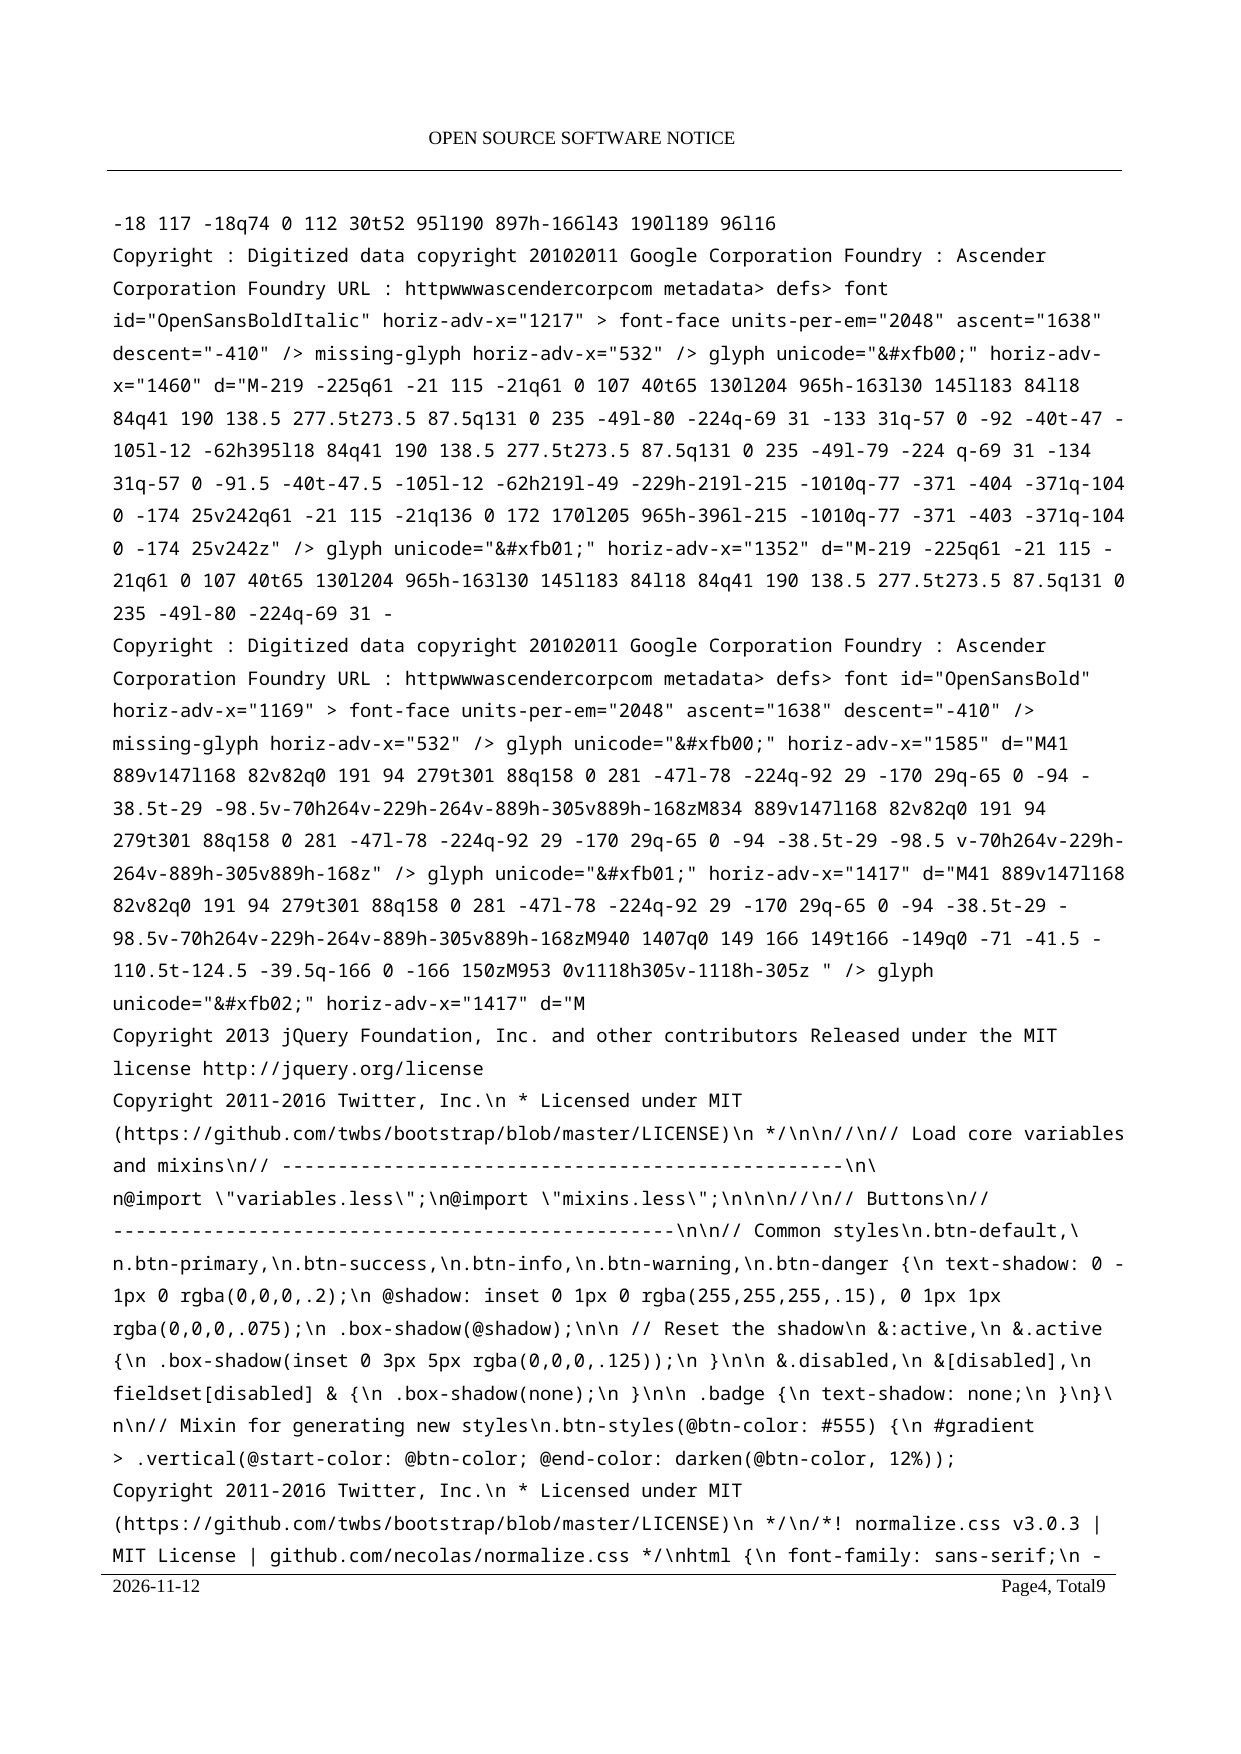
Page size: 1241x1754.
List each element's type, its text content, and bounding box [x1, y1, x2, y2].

text Copyright : Digitized data copyright 20102011 Google Corporation Foundry : Ascender Corporation Foundry URL : httpwwwascendercorpcom metadata> defs> font id="OpenSansBold" horiz-adv-x="1169" > font-face units-per-em="2048" ascent="1638" descent="-410" /> missing-glyph horiz-adv-x="532" /> glyph unicode="&#xfb00;" horiz-adv-x="1585" d="M41 889v147l168 82v82q0 191 94 279t301 88q158 0 281 -47l-78 -224q-92 29 -170 29q-65 0 -94 -38.5t-29 -98.5v-70h264v-229h-264v-889h-305v889h-168zM834 889v147l168 82v82q0 191 94 279t301 88q158 0 281 -47l-78 -224q-92 29 -170 29q-65 0 -94 -38.5t-29 -98.5 v-70h264v-229h-264v-889h-305v889h-168z" /> glyph unicode="&#xfb01;" horiz-adv-x="1417" d="M41 889v147l168 82v82q0 191 94 279t301 88q158 0 281 -47l-78 -224q-92 29 -170 29q-65 0 -94 -38.5t-29 -98.5v-70h264v-229h-264v-889h-305v889h-168zM940 1407q0 149 166 149t166 -149q0 -71 -41.5 -110.5t-124.5 -39.5q-166 0 -166 150zM953 0v1118h305v-1118h-305z " /> glyph unicode="&#xfb02;" horiz-adv-x="1417" d="M [112, 629, 1128, 1019]
text Copyright 2013 jQuery Foundation, Inc. and other contributors Released under the MIT license http://jquery.org/license [112, 1019, 1128, 1084]
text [112, 206, 1128, 239]
text Copyright : Digitized data copyright 20102011 Google Corporation Foundry : Ascender Corporation Foundry URL : httpwwwascendercorpcom metadata> defs> font id="OpenSansBoldItalic" horiz-adv-x="1217" > font-face units-per-em="2048" ascent="1638" descent="-410" /> missing-glyph horiz-adv-x="532" /> glyph unicode="&#xfb00;" horiz-adv-x="1460" d="M-219 -225q61 -21 115 -21q61 0 107 40t65 130l204 965h-163l30 145l183 84l18 84q41 190 138.5 277.5t273.5 87.5q131 0 235 -49l-80 -224q-69 31 -133 31q-57 0 -92 -40t-47 -105l-12 -62h395l18 84q41 190 138.5 277.5t273.5 87.5q131 0 235 -49l-79 -224 q-69 31 -134 31q-57 0 -91.5 -40t-47.5 -105l-12 -62h219l-49 -229h-219l-215 -1010q-77 -371 -404 -371q-104 0 -174 25v242q61 -21 115 -21q136 0 172 170l205 965h-396l-215 -1010q-77 -371 -403 -371q-104 0 -174 25v242z" /> glyph unicode="&#xfb01;" horiz-adv-x="1352" d="M-219 -225q61 -21 115 -21q61 0 107 40t65 130l204 965h-163l30 145l183 84l18 84q41 190 138.5 277.5t273.5 87.5q131 0 235 -49l-80 -224q-69 31 - [112, 239, 1128, 629]
text Copyright 2011-2016 Twitter, Inc.\n * Licensed under MIT (https://github.com/twbs/bootstrap/blob/master/LICENSE)\n */\n\n//\n// Load core variables and mixins\n// --------------------------------------------------\n\n@import \"variables.less\";\n@import \"mixins.less\";\n\n\n//\n// Buttons\n// --------------------------------------------------\n\n// Common styles\n.btn-default,\n.btn-primary,\n.btn-success,\n.btn-info,\n.btn-warning,\n.btn-danger {\n text-shadow: 0 -1px 0 rgba(0,0,0,.2);\n @shadow: inset 0 1px 0 rgba(255,255,255,.15), 0 1px 1px rgba(0,0,0,.075);\n .box-shadow(@shadow);\n\n // Reset the shadow\n &:active,\n &.active {\n .box-shadow(inset 0 3px 5px rgba(0,0,0,.125));\n }\n\n &.disabled,\n &[disabled],\n fieldset[disabled] & {\n .box-shadow(none);\n }\n\n .badge {\n text-shadow: none;\n }\n}\n\n// Mixin for generating new styles\n.btn-styles(@btn-color: #555) {\n #gradient > .vertical(@start-color: @btn-color; @end-color: darken(@btn-color, 12%)); [112, 1084, 1128, 1474]
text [112, 1474, 1128, 1571]
